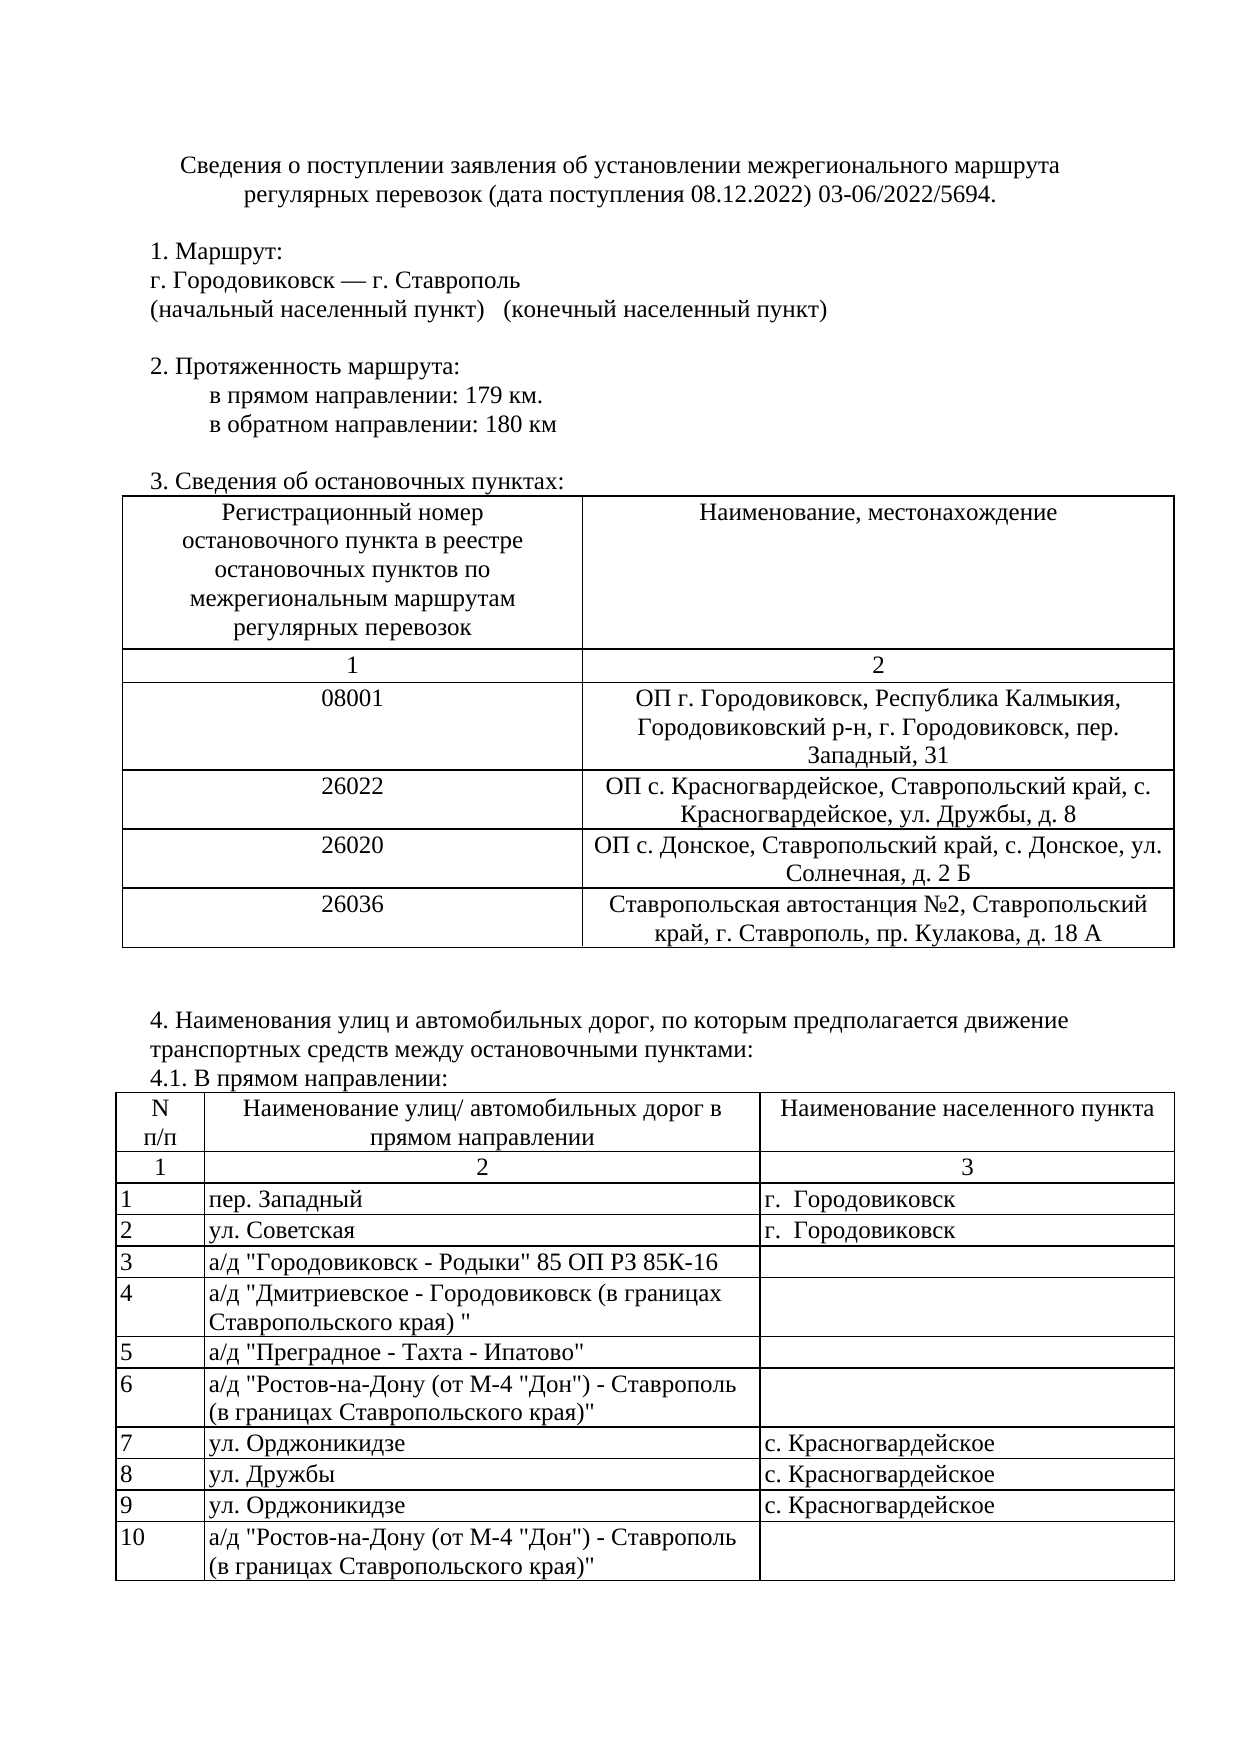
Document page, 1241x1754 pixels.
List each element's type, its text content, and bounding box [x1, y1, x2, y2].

table_cell ул. Орджоникидзе [205, 1491, 759, 1521]
table_cell с. Красногвардейское [761, 1459, 1174, 1489]
table_cell 26020 [123, 830, 582, 887]
table_cell ОП с. Красногвардейское, Ставропольский край, с. Красногвардейское, ул. Дружбы, д. 8 [583, 771, 1173, 828]
table_cell ОП с. Донское, Ставропольский край, с. Донское, ул. Солнечная, д. 2 Б [583, 830, 1173, 887]
table_cell 08001 [123, 683, 582, 769]
table_header Регистрационный номер остановочного пункта в реестре остановочных пунктов по межрегиональным маршрутам регулярных перевозок [123, 497, 582, 648]
table_cell ОП г. Городовиковск, Республика Калмыкия, Городовиковский р-н, г. Городовиковск, пер. Западный, 31 [583, 683, 1173, 769]
text в обратном направлении: 180 км [150, 409, 1090, 437]
table_cell г. Городовиковск [761, 1184, 1174, 1214]
text 1. Маршрут: [150, 236, 1090, 265]
table_cell 26036 [123, 889, 582, 946]
text Сведения о поступлении заявления об установлении межрегионального маршрута регулярных перевозок (дата поступления 08.12.2022) 03-06/2022/5694. [150, 150, 1090, 207]
table_cell [761, 1247, 1174, 1277]
text (начальный населенный пункт) (конечный населенный пункт) [150, 294, 1090, 322]
table_cell 1 [123, 650, 582, 681]
table_cell 7 [117, 1428, 204, 1458]
table_cell 4 [117, 1278, 204, 1336]
text г. Городовиковск — г. Ставрополь [150, 265, 1090, 294]
table_cell 26022 [123, 771, 582, 828]
table_cell пер. Западный [205, 1184, 759, 1214]
text 4.1. В прямом направлении: [150, 1063, 1090, 1092]
table_cell 3 [761, 1152, 1174, 1182]
table_cell а/д "Преградное - Тахта - Ипатово" [205, 1337, 759, 1367]
table_header Наименование улиц/ автомобильных дорог в прямом направлении [205, 1093, 759, 1151]
table_cell 10 [117, 1522, 204, 1579]
table_cell ул. Советская [205, 1215, 759, 1245]
table_cell 2 [117, 1215, 204, 1245]
table_cell 5 [117, 1337, 204, 1367]
table_header Наименование населенного пункта [761, 1093, 1174, 1151]
table_cell Ставропольская автостанция №2, Ставропольский край, г. Ставрополь, пр. Кулакова, д. 18 А [583, 889, 1173, 946]
text 2. Протяженность маршрута: [150, 351, 1090, 380]
table_cell с. Красногвардейское [761, 1491, 1174, 1521]
table_cell а/д "Ростов-на-Дону (от М-4 "Дон") - Ставрополь (в границах Ставропольского края)" [205, 1369, 759, 1426]
table_cell 1 [117, 1184, 204, 1214]
table_cell 1 [117, 1152, 204, 1182]
table_cell г. Городовиковск [761, 1215, 1174, 1245]
table_cell 9 [117, 1491, 204, 1521]
table_cell 3 [117, 1247, 204, 1277]
table_cell а/д "Городовиковск - Родыки" 85 ОП РЗ 85К-16 [205, 1247, 759, 1277]
table_cell 8 [117, 1459, 204, 1489]
table_cell а/д "Ростов-на-Дону (от М-4 "Дон") - Ставрополь (в границах Ставропольского края)" [205, 1522, 759, 1579]
text 4. Наименования улиц и автомобильных дорог, по которым предполагается движение транспортных средств между остановочными пунктами: [150, 1005, 1090, 1063]
table_cell ул. Дружбы [205, 1459, 759, 1489]
text 3. Сведения об остановочных пунктах: [150, 466, 1090, 495]
table_cell а/д "Дмитриевское - Городовиковск (в границах Ставропольского края) " [205, 1278, 759, 1336]
table_cell 6 [117, 1369, 204, 1426]
table_cell 2 [583, 650, 1173, 681]
table_cell с. Красногвардейское [761, 1428, 1174, 1458]
table_cell 2 [205, 1152, 759, 1182]
table_cell [761, 1522, 1174, 1579]
table_cell [761, 1278, 1174, 1336]
table_header N п/п [117, 1093, 204, 1151]
text в прямом направлении: 179 км. [150, 380, 1090, 409]
table_cell [761, 1337, 1174, 1367]
table_header Наименование, местонахождение [583, 497, 1173, 648]
table_cell [761, 1369, 1174, 1426]
table_cell ул. Орджоникидзе [205, 1428, 759, 1458]
